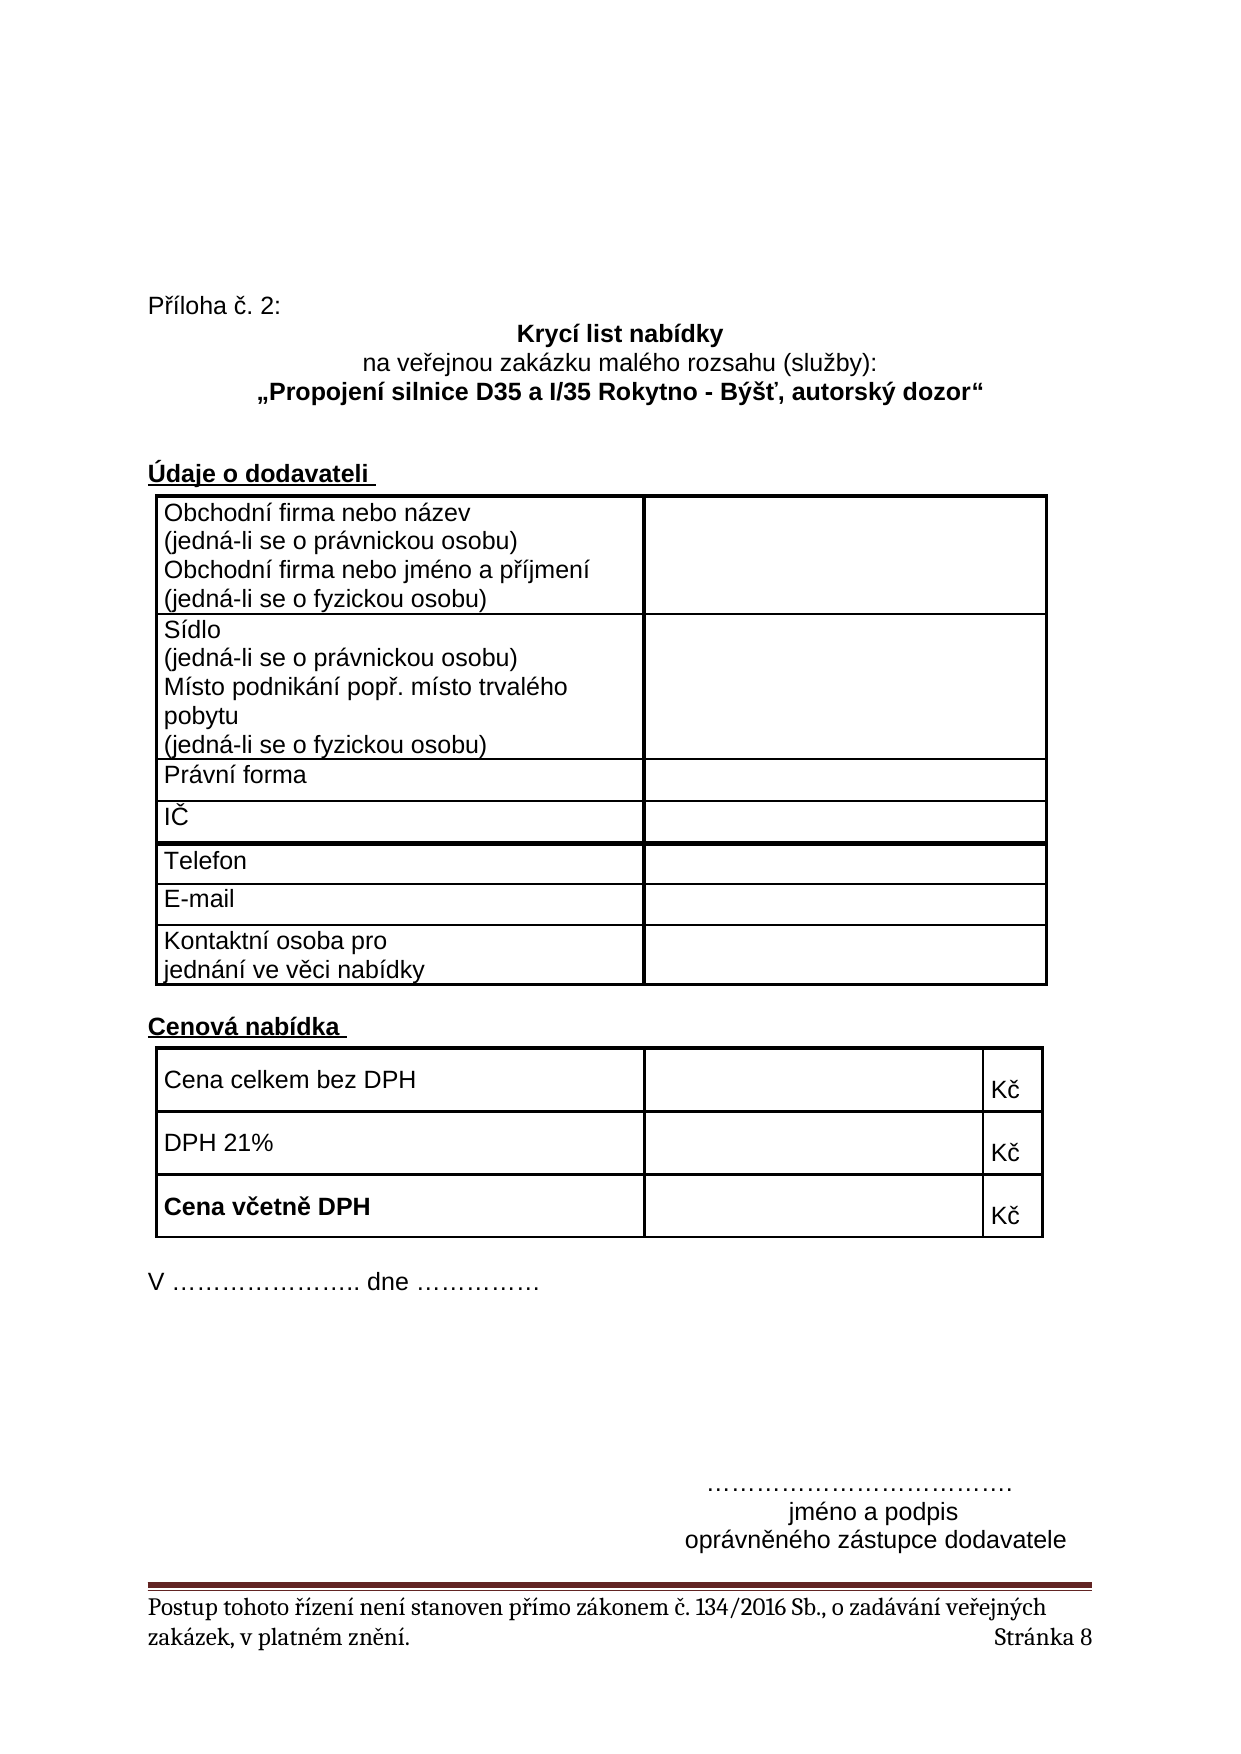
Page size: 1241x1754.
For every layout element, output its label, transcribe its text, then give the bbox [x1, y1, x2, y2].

table_cell [646, 760, 1045, 800]
table_cell DPH 21% [158, 1113, 643, 1173]
table_cell Kontaktní osoba pro jednání ve věci nabídky [158, 926, 642, 983]
table_cell Telefon [158, 846, 642, 882]
text V ………………….. dne …………… [148, 1267, 1092, 1295]
table_header Kč [984, 1050, 1041, 1109]
subtitle Údaje o dodavateli [148, 459, 1092, 488]
text ………………………………. [664, 1468, 1092, 1497]
text Krycí list nabídky [148, 319, 1092, 348]
text jméno a podpis [590, 1497, 1092, 1525]
table_cell Kč [984, 1113, 1041, 1173]
table_cell [646, 885, 1045, 924]
text Příloha č. 2: [148, 291, 1092, 319]
table_cell E-mail [158, 885, 642, 924]
subtitle Cenová nabídka [148, 1011, 1092, 1040]
table_cell [646, 846, 1045, 882]
table_header Cena celkem bez DPH [158, 1050, 643, 1109]
table_cell Sídlo (jedná-li se o právnickou osobu) Místo podnikání popř. místo trvalého pobytu (jedná-li se o fyzickou osobu) [158, 615, 642, 758]
text oprávněného zástupce dodavatele [590, 1525, 1092, 1554]
table_cell [646, 1176, 982, 1236]
table_cell Kč [984, 1176, 1041, 1236]
table_cell [646, 615, 1045, 758]
table_cell [646, 802, 1045, 841]
table_header Obchodní firma nebo název (jedná-li se o právnickou osobu) Obchodní firma nebo jméno a příjmení (jedná-li se o fyzickou osobu) [158, 498, 642, 612]
table_cell [646, 1113, 982, 1173]
table_cell Právní forma [158, 760, 642, 800]
table_cell IČ [158, 802, 642, 841]
table_header [646, 1050, 982, 1109]
text na veřejnou zakázku malého rozsahu (služby): [148, 348, 1092, 377]
text „Propojení silnice D35 a I/35 Rokytno - Býšť, autorský dozor“ [148, 377, 1092, 406]
table_header [646, 498, 1045, 612]
table_cell Cena včetně DPH [158, 1176, 643, 1236]
table_cell [646, 926, 1045, 983]
